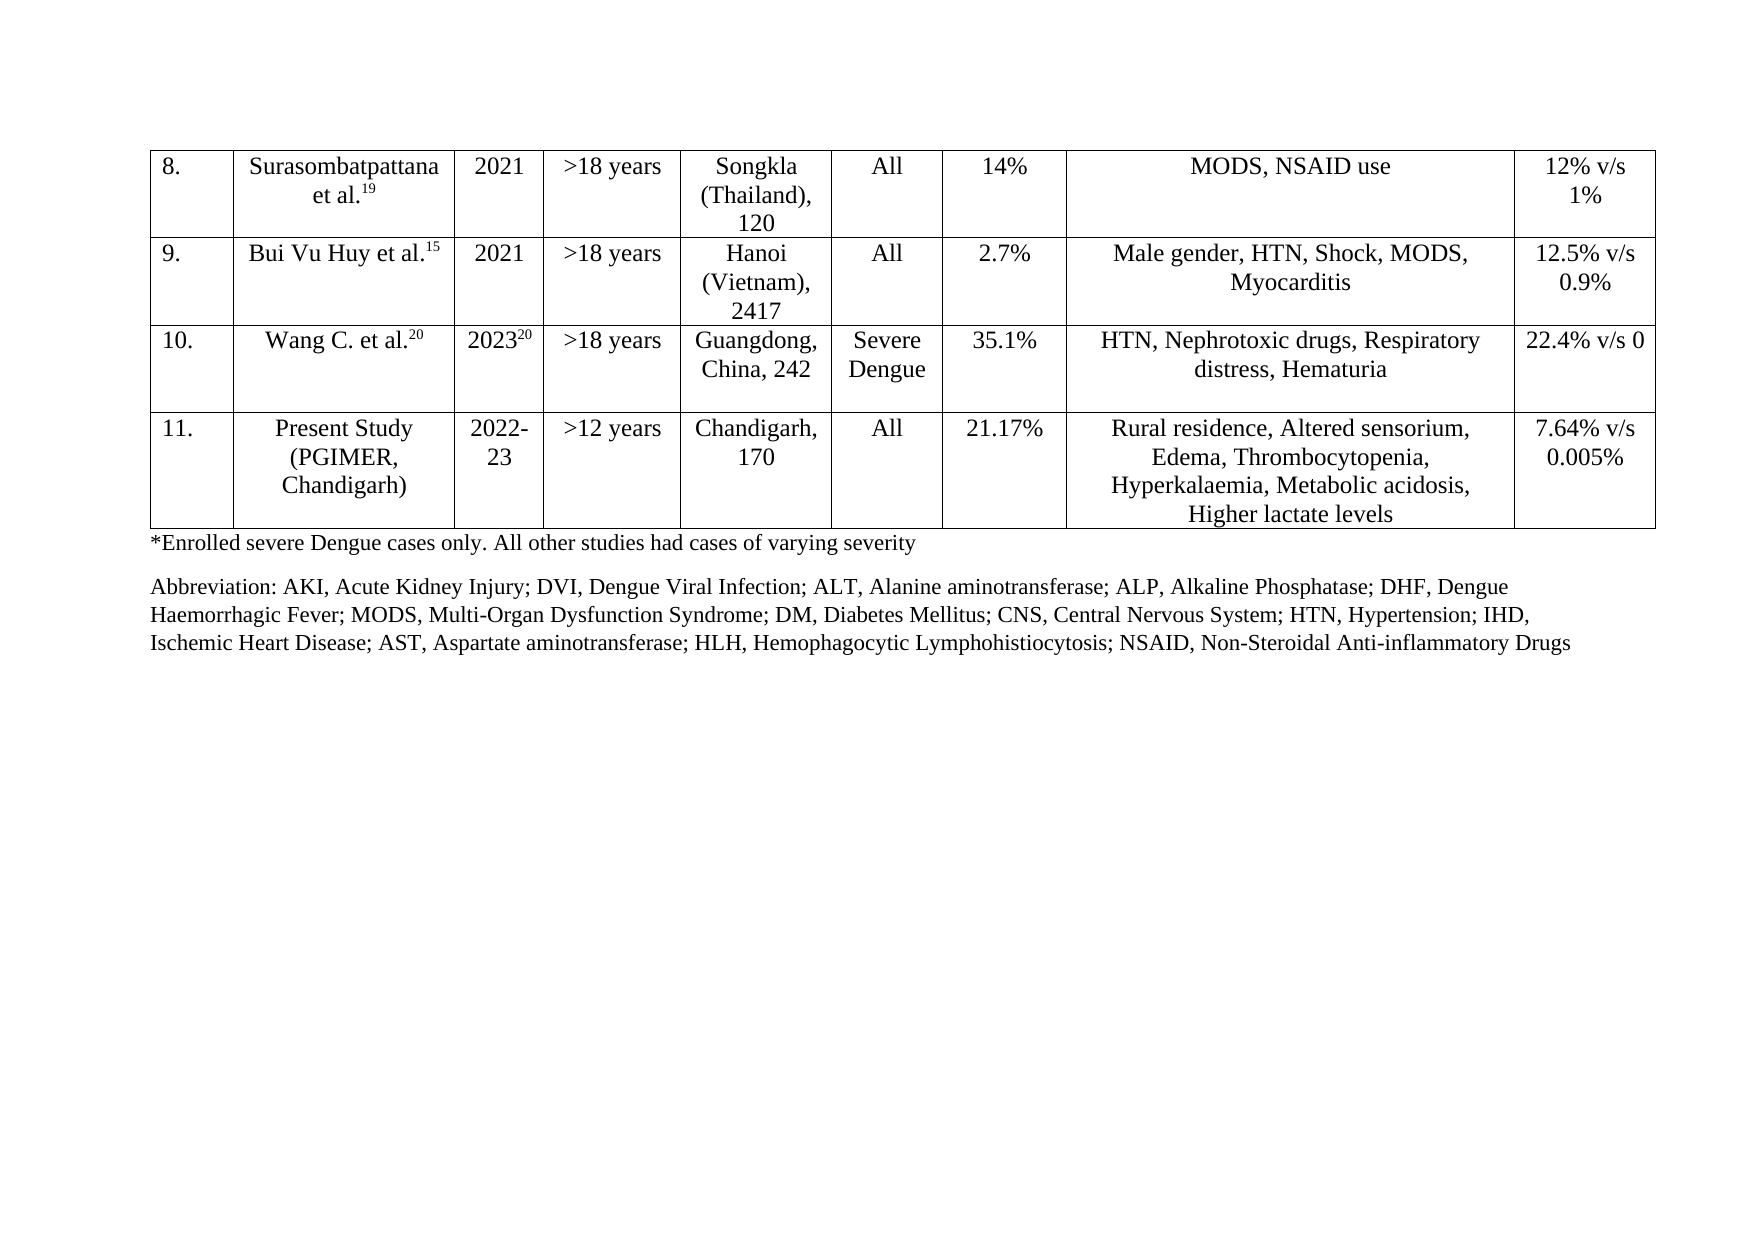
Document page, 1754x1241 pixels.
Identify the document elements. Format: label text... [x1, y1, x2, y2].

table_cell 12% v/s 1% [1515, 151, 1655, 237]
table_cell Male gender, HTN, Shock, MODS, Myocarditis [1067, 238, 1514, 324]
table_cell All [832, 238, 942, 324]
table_cell HTN, Nephrotoxic drugs, Respiratory distress, Hematuria [1067, 326, 1514, 412]
table_cell 2.7% [943, 238, 1066, 324]
table_cell >18 years [544, 151, 680, 237]
table_cell 2022-23 [455, 413, 543, 528]
table_cell >18 years [544, 326, 680, 412]
table_cell All [832, 413, 942, 528]
table_cell Severe Dengue [832, 326, 942, 412]
table_cell Rural residence, Altered sensorium, Edema, Thrombocytopenia, Hyperkalaemia, Metabolic acidosis, Higher lactate levels [1067, 413, 1514, 528]
table_cell 2021 [455, 238, 543, 324]
table_cell 9. [151, 238, 233, 324]
table_cell Wang C. et al.20 [234, 326, 454, 412]
table_cell 21.17% [943, 413, 1066, 528]
text Abbreviation: AKI, Acute Kidney Injury; DVI, Dengue Viral Infection; ALT, Alanine aminotransferase; ALP, Alkaline Phosphatase; DHF, Dengue Haemorrhagic Fever; MODS, Multi-Organ Dysfunction Syndrome; DM, Diabetes Mellitus; CNS, Central Nervous System; HTN, Hypertension; IHD, Ischemic Heart Disease; AST, Aspartate aminotransferase; HLH, Hemophagocytic Lymphohistiocytosis; NSAID, Non-Steroidal Anti-inflammatory Drugs [150, 573, 1604, 656]
table_cell 202320 [455, 326, 543, 412]
table_cell 22.4% v/s 0 [1515, 326, 1655, 412]
text *Enrolled severe Dengue cases only. All other studies had cases of varying severity [150, 529, 1604, 555]
table_cell 8. [151, 151, 233, 237]
table_cell >18 years [544, 238, 680, 324]
table_cell 12.5% v/s 0.9% [1515, 238, 1655, 324]
table_cell Surasombatpattana et al.19 [234, 151, 454, 237]
table_cell 11. [151, 413, 233, 528]
table_cell Songkla (Thailand), 120 [681, 151, 831, 237]
table_cell 14% [943, 151, 1066, 237]
table_cell >12 years [544, 413, 680, 528]
table_cell Hanoi (Vietnam), 2417 [681, 238, 831, 324]
table_cell Bui Vu Huy et al.15 [234, 238, 454, 324]
table_cell 35.1% [943, 326, 1066, 412]
table_cell Guangdong, China, 242 [681, 326, 831, 412]
table_cell 2021 [455, 151, 543, 237]
table_cell 10. [151, 326, 233, 412]
table_cell MODS, NSAID use [1067, 151, 1514, 237]
table_cell 7.64% v/s 0.005% [1515, 413, 1655, 528]
table_cell All [832, 151, 942, 237]
table_cell Chandigarh, 170 [681, 413, 831, 528]
table_cell Present Study (PGIMER, Chandigarh) [234, 413, 454, 528]
